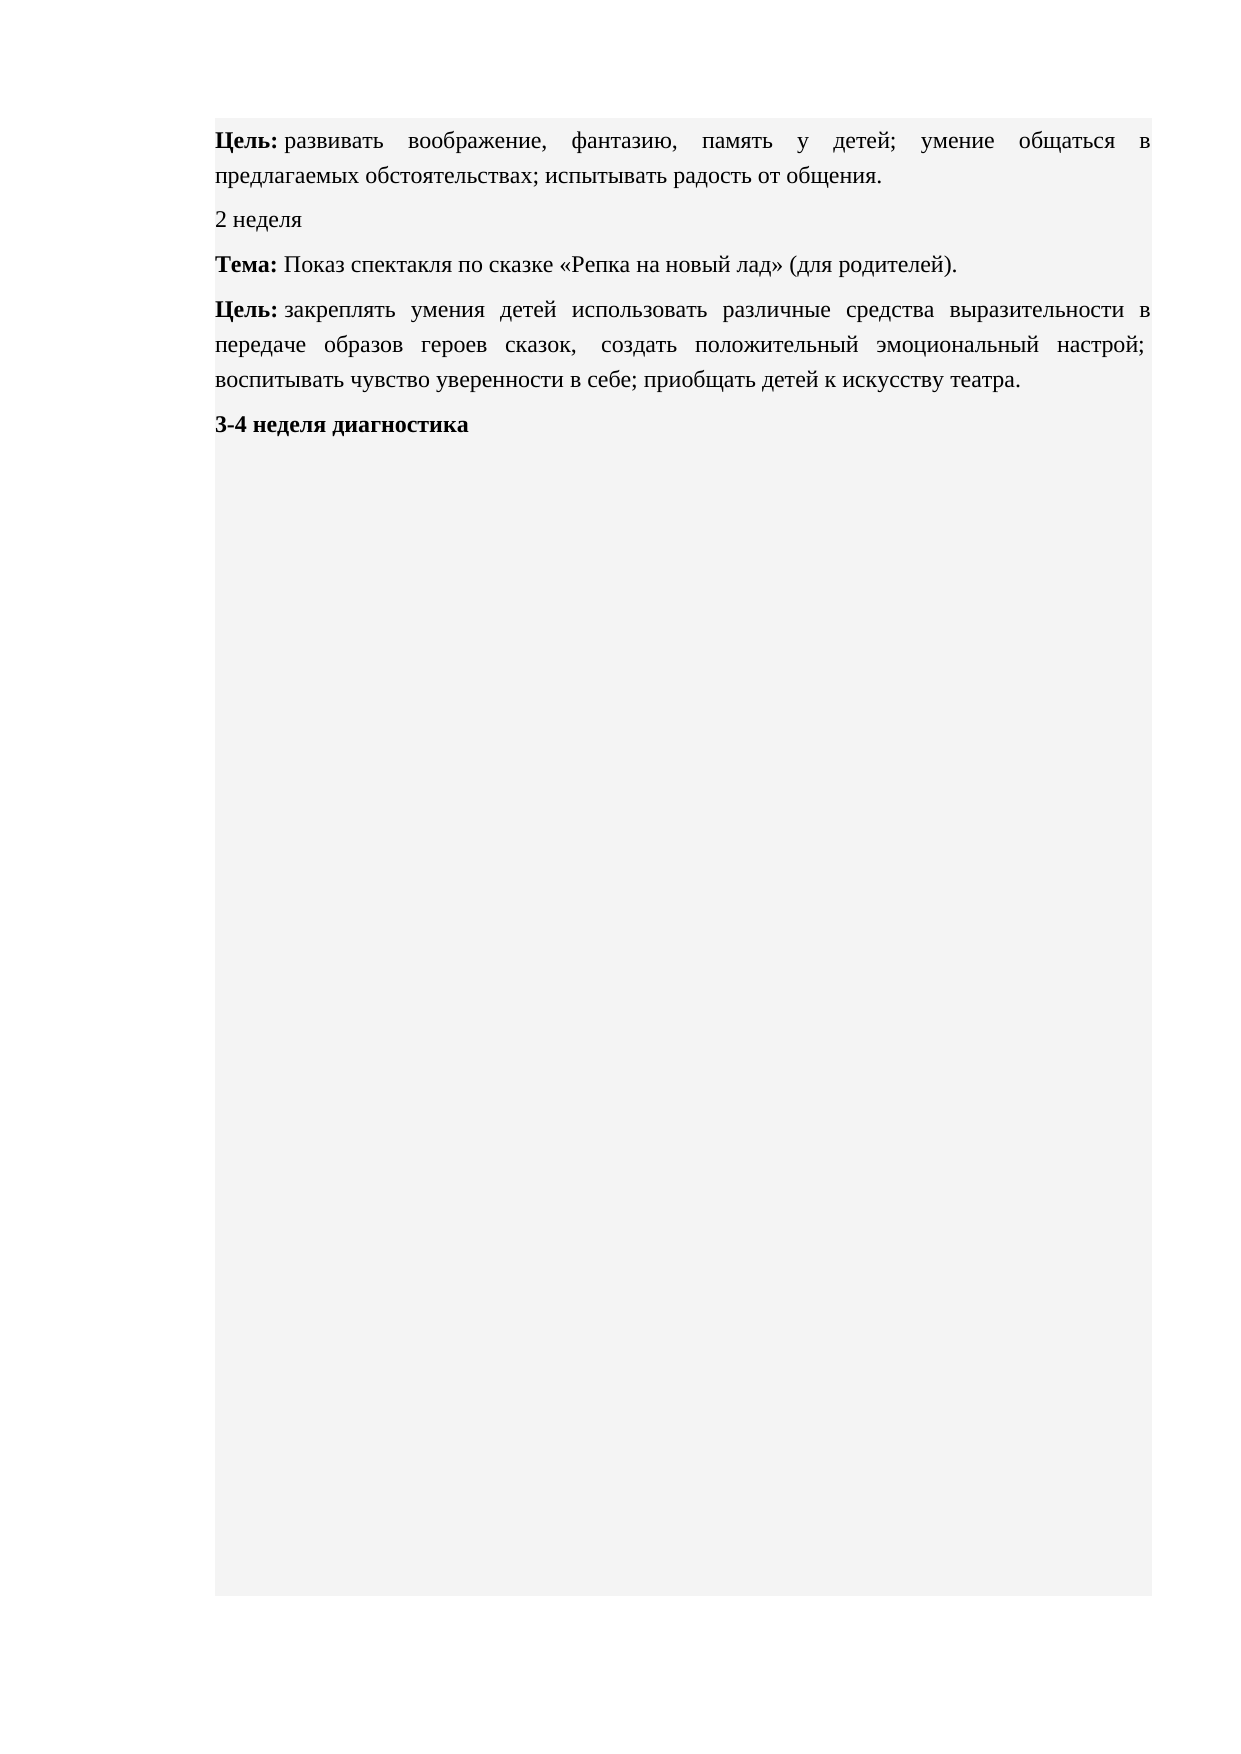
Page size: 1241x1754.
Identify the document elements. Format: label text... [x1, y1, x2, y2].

text Тема: Показ спектакля по сказке «Репка на новый лад» (для родителей). [215, 242, 1152, 278]
text 2 неделя [215, 198, 1152, 233]
text Цель: закреплять умения детей использовать различные средства выразительности в передаче образов героев сказок, создать положительный эмоциональный настрой; воспитывать чувство уверенности в себе; приобщать детей к искусству театра. [215, 287, 1152, 393]
text 3-4 неделя диагностика [215, 402, 1152, 437]
text Цель: развивать воображение, фантазию, память у детей; умение общаться в предлагаемых обстоятельствах; испытывать радость от общения. [215, 118, 1152, 188]
